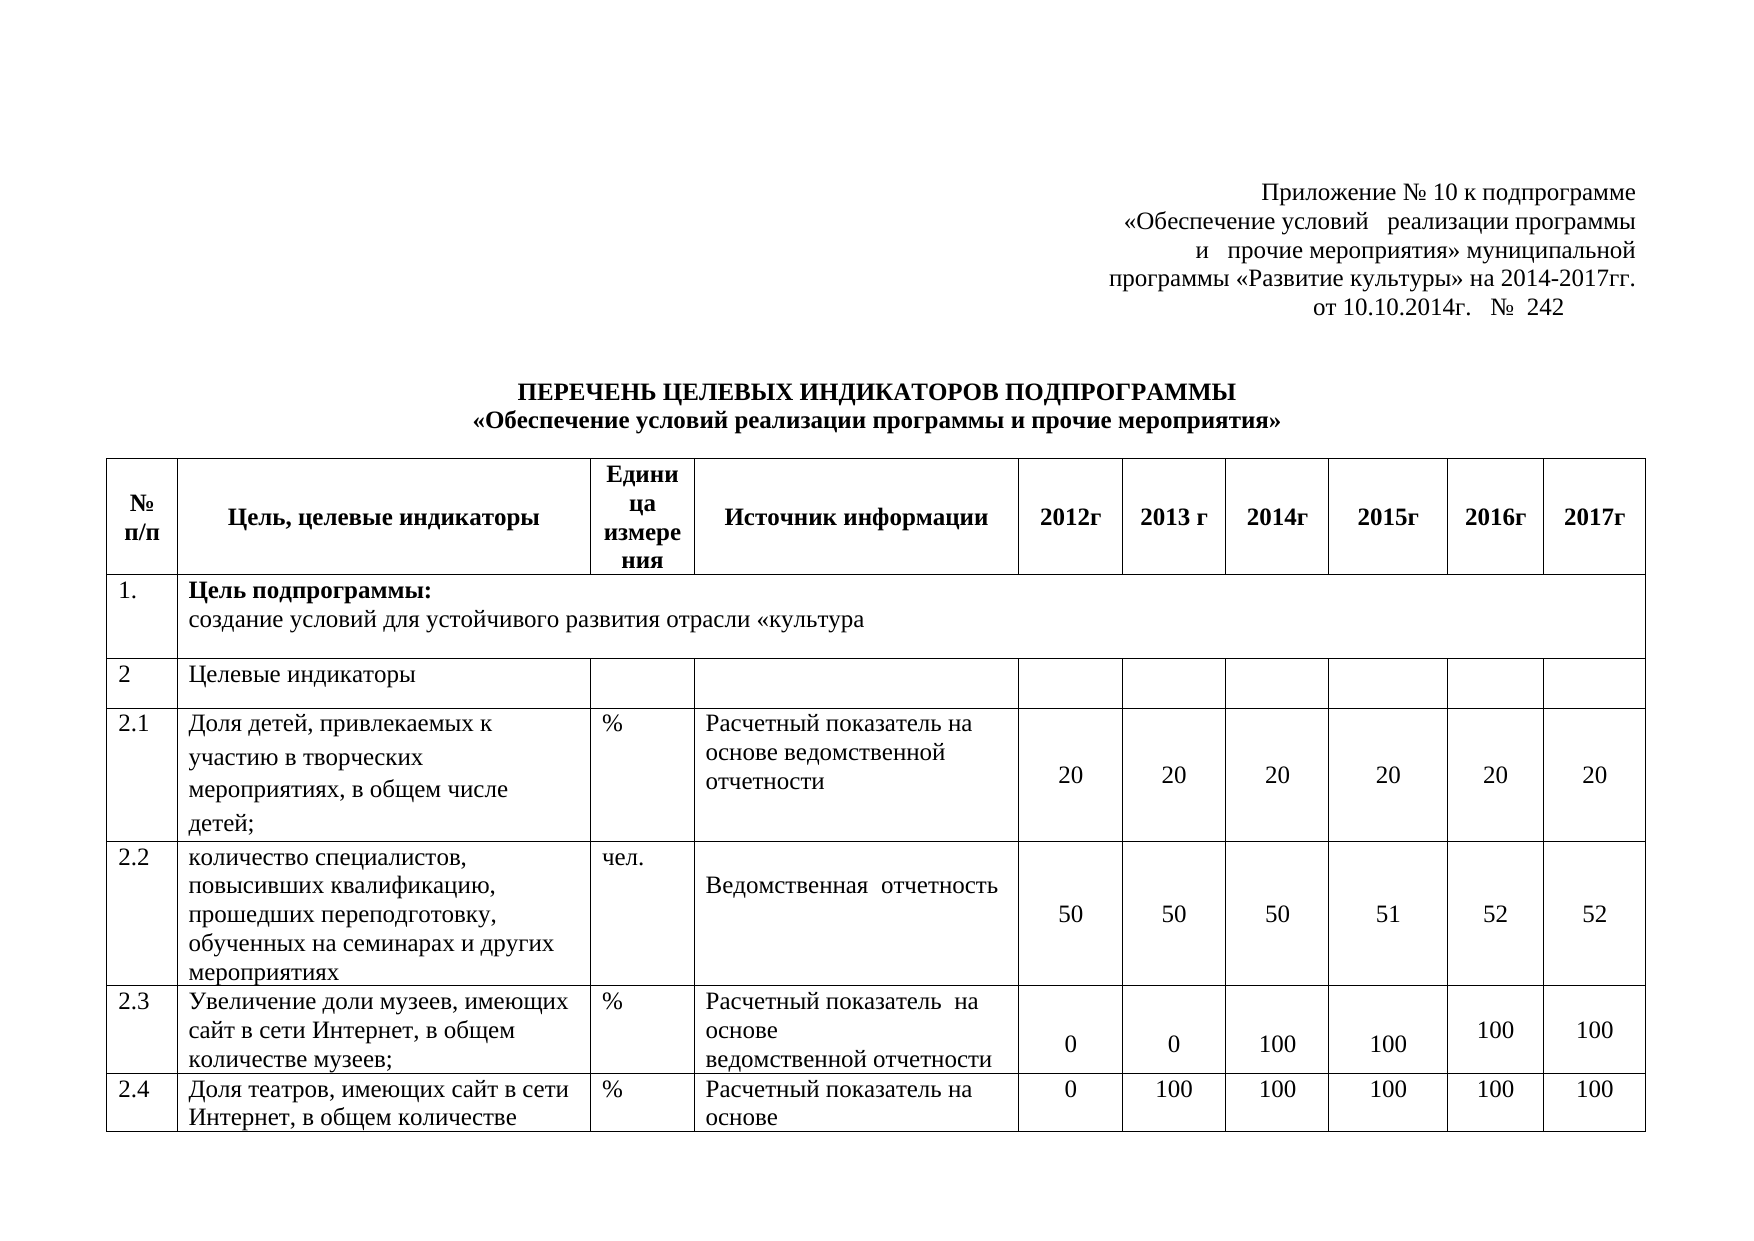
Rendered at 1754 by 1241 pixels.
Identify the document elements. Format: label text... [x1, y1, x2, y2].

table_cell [178, 1074, 590, 1131]
table_cell 100 [1226, 986, 1328, 1073]
table_cell Увеличение доли музеев, имеющих сайт в сети Интернет, в общем количестве музеев; [178, 986, 590, 1073]
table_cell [695, 986, 1018, 1073]
table_cell 2.2 [107, 842, 177, 985]
table_cell 100 [1329, 986, 1447, 1073]
table_cell [1544, 659, 1645, 707]
table_cell 100 [1448, 986, 1543, 1073]
table_cell 20 [1544, 709, 1645, 841]
table_cell Целевые индикаторы [178, 659, 590, 707]
table_cell 100 [1544, 986, 1645, 1073]
table_cell % [591, 1074, 694, 1131]
table_cell 100 [1544, 1074, 1645, 1131]
table_cell 20 [1329, 709, 1447, 841]
table_cell 1. [107, 575, 177, 658]
table_cell [1226, 659, 1328, 707]
table_cell Ведомственная отчетность [695, 842, 1018, 985]
table_cell % [591, 709, 694, 841]
table_cell Цель подпрограммы: создание условий для устойчивого развития отрасли «культура [178, 575, 1645, 658]
text и прочие мероприятия» муниципальной программы «Развитие культуры» на 2014-2017гг. [118, 235, 1636, 292]
table_cell 51 [1329, 842, 1447, 985]
table_cell 2.3 [107, 986, 177, 1073]
table_cell 2.4 [107, 1074, 177, 1131]
table_cell 20 [1123, 709, 1225, 841]
table_cell [1123, 659, 1225, 707]
table_cell 50 [1019, 842, 1122, 985]
table_cell [1019, 659, 1122, 707]
table_header Цель, целевые индикаторы [178, 459, 590, 574]
text Приложение № 10 к подпрограмме «Обеспечение условий реализации программы [118, 177, 1636, 235]
table_cell 100 [1226, 1074, 1328, 1131]
table_cell чел. [591, 842, 694, 985]
table_cell 52 [1544, 842, 1645, 985]
text от 10.10.2014г. № 242 [118, 292, 1636, 321]
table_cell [695, 1074, 1018, 1131]
table_cell [591, 659, 694, 707]
table_cell 0 [1123, 986, 1225, 1073]
table_cell 2 [107, 659, 177, 707]
table_header 2016г [1448, 459, 1543, 574]
table_cell 0 [1019, 986, 1122, 1073]
table_header 2014г [1226, 459, 1328, 574]
table_cell 20 [1019, 709, 1122, 841]
table_cell 20 [1226, 709, 1328, 841]
table_cell % [591, 986, 694, 1073]
table_cell Доля детей, привлекаемых к участию в творческих мероприятиях, в общем числе детей; [178, 709, 590, 841]
table_header 2017г [1544, 459, 1645, 574]
table_cell [1448, 659, 1543, 707]
table_cell 100 [1448, 1074, 1543, 1131]
table_cell 52 [1448, 842, 1543, 985]
table_cell 20 [1448, 709, 1543, 841]
text ПЕРЕЧЕНЬ ЦЕЛЕВЫХ ИНДИКАТОРОВ ПОДПРОГРАММЫ [118, 377, 1636, 406]
table_cell 2.1 [107, 709, 177, 841]
table_cell 100 [1329, 1074, 1447, 1131]
table_header № п/п [107, 459, 177, 574]
table_cell [1329, 659, 1447, 707]
table_cell 50 [1226, 842, 1328, 985]
table_header 2015г [1329, 459, 1447, 574]
table_cell 100 [1123, 1074, 1225, 1131]
table_cell Расчетный показатель на основе ведомственной отчетности [695, 709, 1018, 841]
table_cell 0 [1019, 1074, 1122, 1131]
text «Обеспечение условий реализации программы и прочие мероприятия» [118, 406, 1636, 434]
table_cell количество специалистов, повысивших квалификацию, прошедших переподготовку, обученных на семинарах и других мероприятиях [178, 842, 590, 985]
table_header Единица измерения [591, 459, 694, 574]
table_header Источник информации [695, 459, 1018, 574]
table_cell 50 [1123, 842, 1225, 985]
table_header 2012г [1019, 459, 1122, 574]
table_cell [695, 659, 1018, 707]
table_header [1123, 459, 1225, 574]
